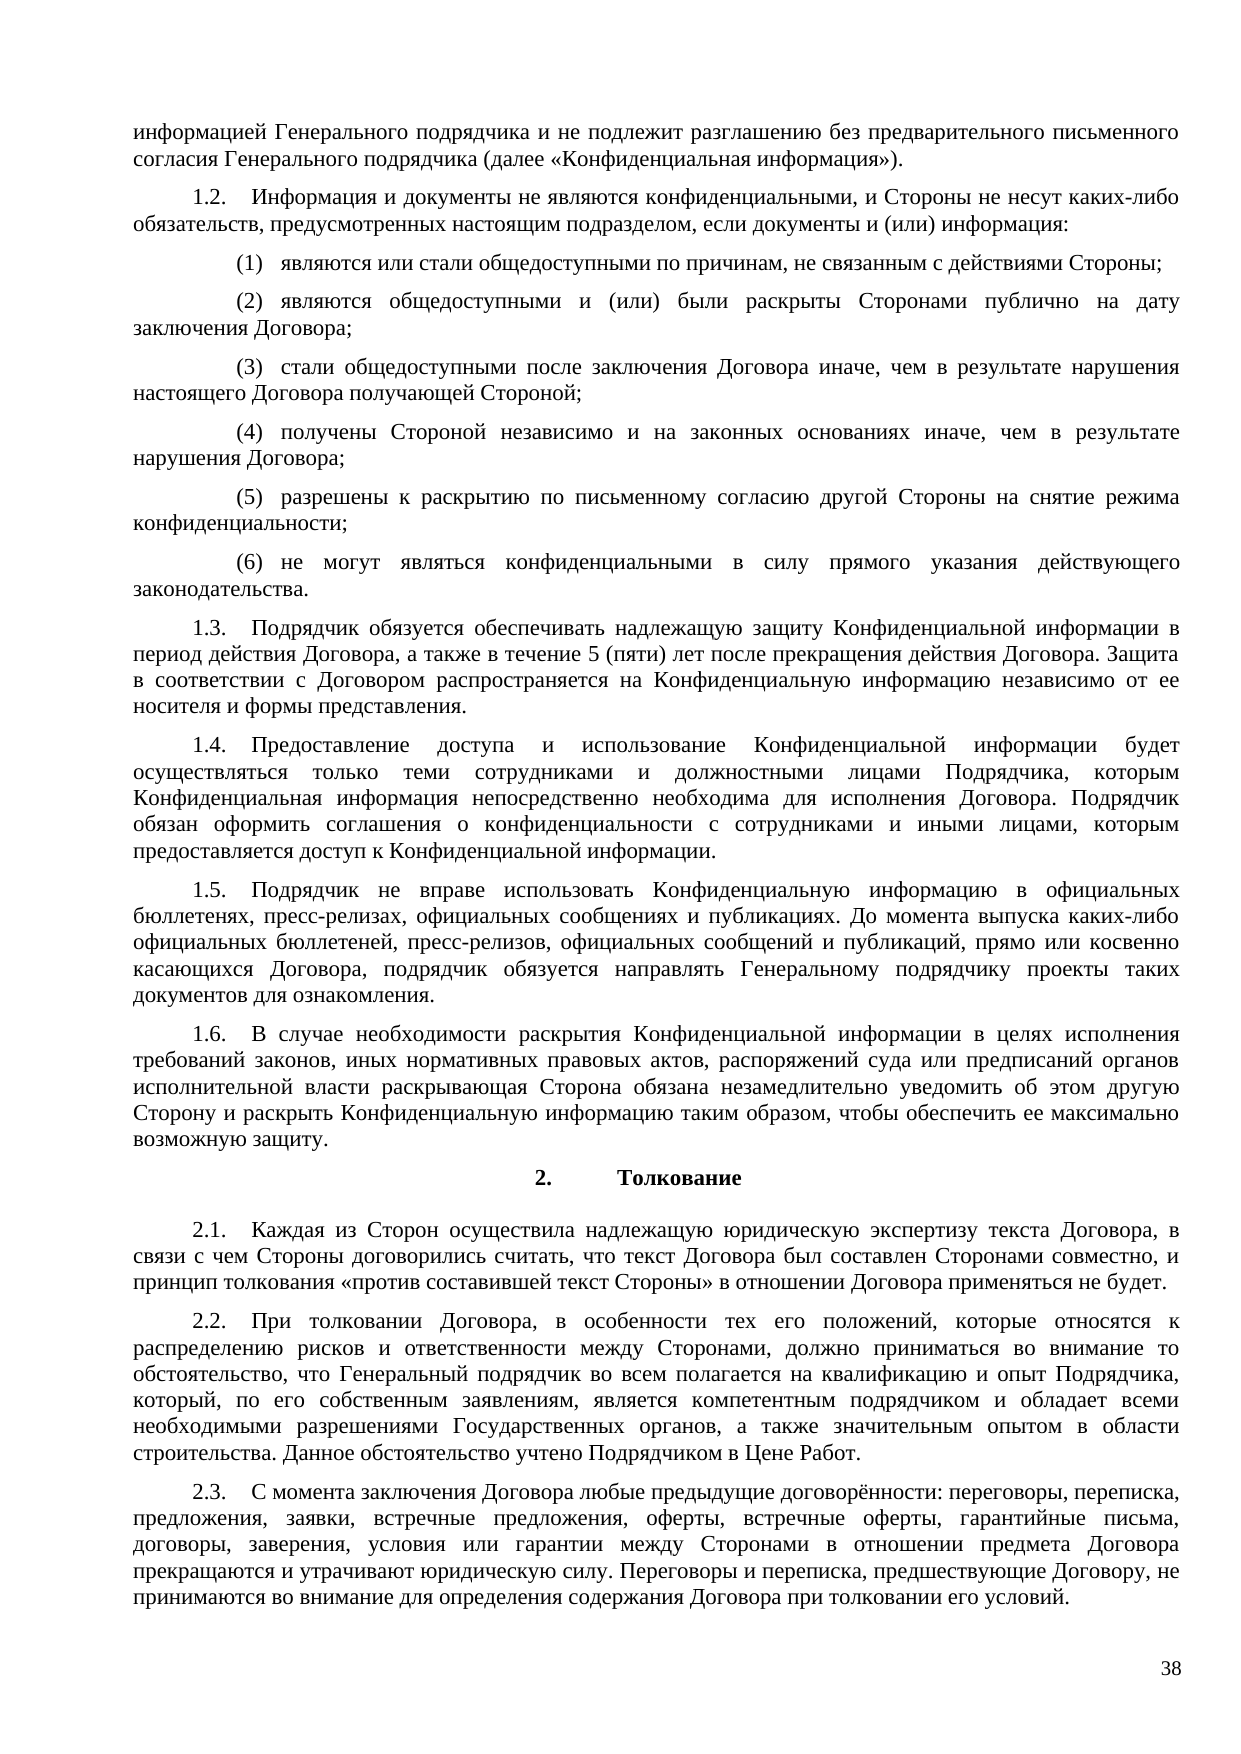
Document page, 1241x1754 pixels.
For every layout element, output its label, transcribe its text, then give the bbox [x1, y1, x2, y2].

text Толкование [133, 1164, 1152, 1191]
text разрешены к раскрытию по письменному согласию другой Стороны на снятие режима конфиденциальности; [133, 483, 1181, 536]
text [133, 118, 1181, 171]
text Каждая из Сторон осуществила надлежащую юридическую экспертизу текста Договора, в связи с чем Стороны договорились считать, что текст Договора был составлен Сторонами совместно, и принцип толкования «против составившей текст Стороны» в отношении Договора применяться не будет. [133, 1216, 1181, 1295]
text Подрядчик обязуется обеспечивать надлежащую защиту Конфиденциальной информации в период действия Договора, а также в течение 5 (пяти) лет после прекращения действия Договора. Защита в соответствии с Договором распространяется на Конфиденциальную информацию независимо от ее носителя и формы представления. [133, 613, 1181, 719]
text В случае необходимости раскрытия Конфиденциальной информации в целях исполнения требований законов, иных нормативных правовых актов, распоряжений суда или предписаний органов исполнительной власти раскрывающая Сторона обязана незамедлительно уведомить об этом другую Сторону и раскрыть Конфиденциальную информацию таким образом, чтобы обеспечить ее максимально возможную защиту. [133, 1020, 1181, 1152]
text Информация и документы не являются конфиденциальными, и Стороны не несут каких-либо обязательств, предусмотренных настоящим подразделом, если документы и (или) информация: [133, 183, 1181, 236]
text Подрядчик не вправе использовать Конфиденциальную информацию в официальных бюллетенях, пресс-релизах, официальных сообщениях и публикациях. До момента выпуска каких-либо официальных бюллетеней, пресс-релизов, официальных сообщений и публикаций, прямо или косвенно касающихся Договора, подрядчик обязуется направлять Генеральному подрядчику проекты таких документов для ознакомления. [133, 876, 1181, 1007]
text При толковании Договора, в особенности тех его положений, которые относятся к распределению рисков и ответственности между Сторонами, должно приниматься во внимание то обстоятельство, что Генеральный подрядчик во всем полагается на квалификацию и опыт Подрядчика, который, по его собственным заявлениям, является компетентным подрядчиком и обладает всеми необходимыми разрешениями Государственных органов, а также значительным опытом в области строительства. Данное обстоятельство учтено Подрядчиком в Цене Работ. [133, 1307, 1181, 1465]
text являются общедоступными и (или) были раскрыты Сторонами публично на дату заключения Договора; [133, 287, 1181, 340]
text получены Стороной независимо и на законных основаниях иначе, чем в результате нарушения Договора; [133, 418, 1181, 471]
text С момента заключения Договора любые предыдущие договорённости: переговоры, переписка, предложения, заявки, встречные предложения, оферты, встречные оферты, гарантийные письма, договоры, заверения, условия или гарантии между Сторонами в отношении предмета Договора прекращаются и утрачивают юридическую силу. Переговоры и переписка, предшествующие Договору, не принимаются во внимание для определения содержания Договора при толковании его условий. [133, 1478, 1181, 1609]
text Предоставление доступа и использование Конфиденциальной информации будет осуществляться только теми сотрудниками и должностными лицами Подрядчика, которым Конфиденциальная информация непосредственно необходима для исполнения Договора. Подрядчик обязан оформить соглашения о конфиденциальности с сотрудниками и иными лицами, которым предоставляется доступ к Конфиденциальной информации. [133, 731, 1181, 863]
text стали общедоступными после заключения Договора иначе, чем в результате нарушения настоящего Договора получающей Стороной; [133, 353, 1181, 405]
text являются или стали общедоступными по причинам, не связанным с действиями Стороны; [133, 249, 1181, 275]
text не могут являться конфиденциальными в силу прямого указания действующего законодательства. [133, 548, 1181, 601]
